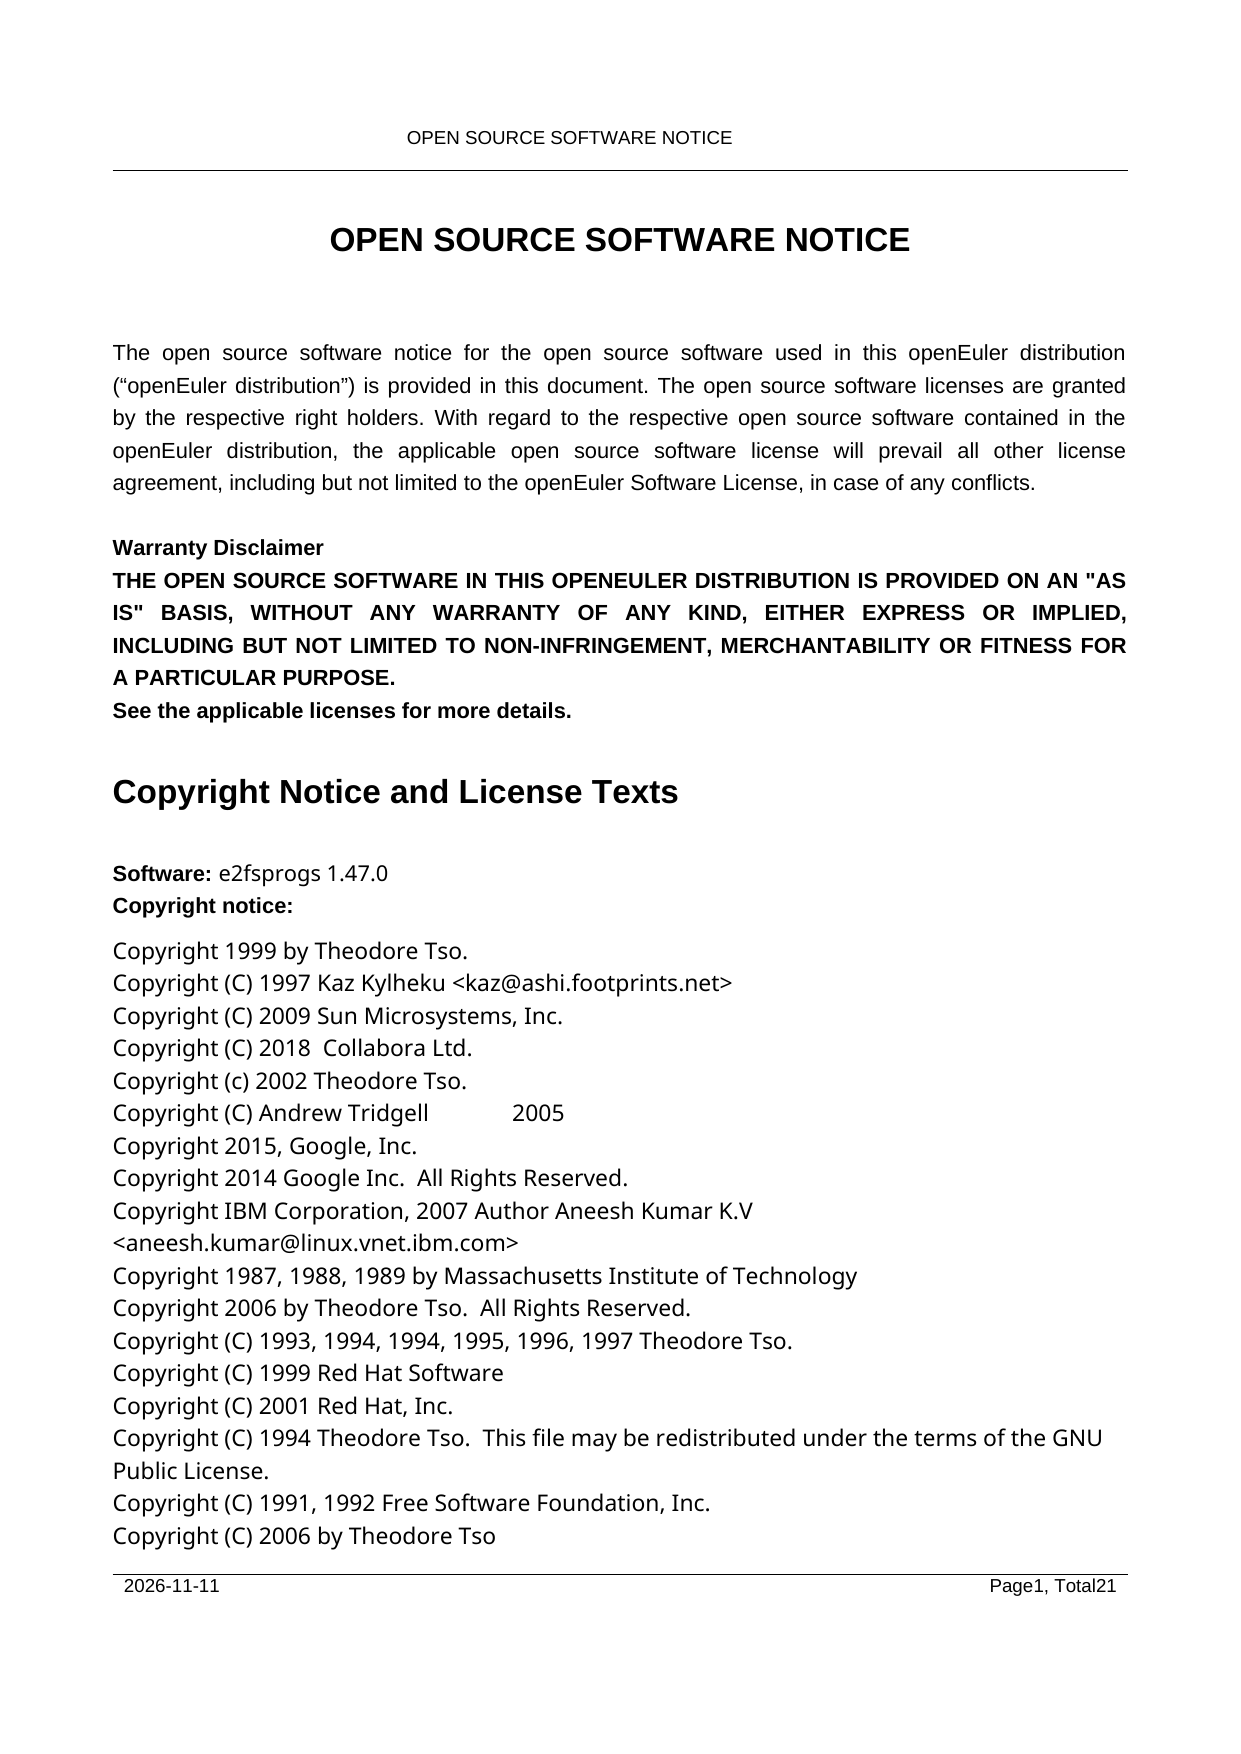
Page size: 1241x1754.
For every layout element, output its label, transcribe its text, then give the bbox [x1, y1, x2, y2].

title Software: e2fsprogs 1.47.0 [112, 856, 1128, 889]
text Warranty Disclaimer [112, 531, 1128, 564]
text THE OPEN SOURCE SOFTWARE IN THIS OPENEULER DISTRIBUTION IS PROVIDED ON AN "AS IS" BASIS, WITHOUT ANY WARRANTY OF ANY KIND, EITHER EXPRESS OR IMPLIED, INCLUDING BUT NOT LIMITED TO NON-INFRINGEMENT, MERCHANTABILITY OR FITNESS FOR A PARTICULAR PURPOSE. See the applicable licenses for more details. [112, 564, 1128, 726]
text Copyright notice: [112, 889, 1128, 921]
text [112, 934, 1128, 1551]
text Copyright Notice and License Texts [112, 759, 1128, 824]
text OPEN SOURCE SOFTWARE NOTICE [112, 206, 1128, 271]
text The open source software notice for the open source software used in this openEuler distribution (“openEuler distribution”) is provided in this document. The open source software licenses are granted by the respective right holders. With regard to the respective open source software contained in the openEuler distribution, the applicable open source software license will prevail all other license agreement, including but not limited to the openEuler Software License, in case of any conflicts. [112, 336, 1128, 499]
